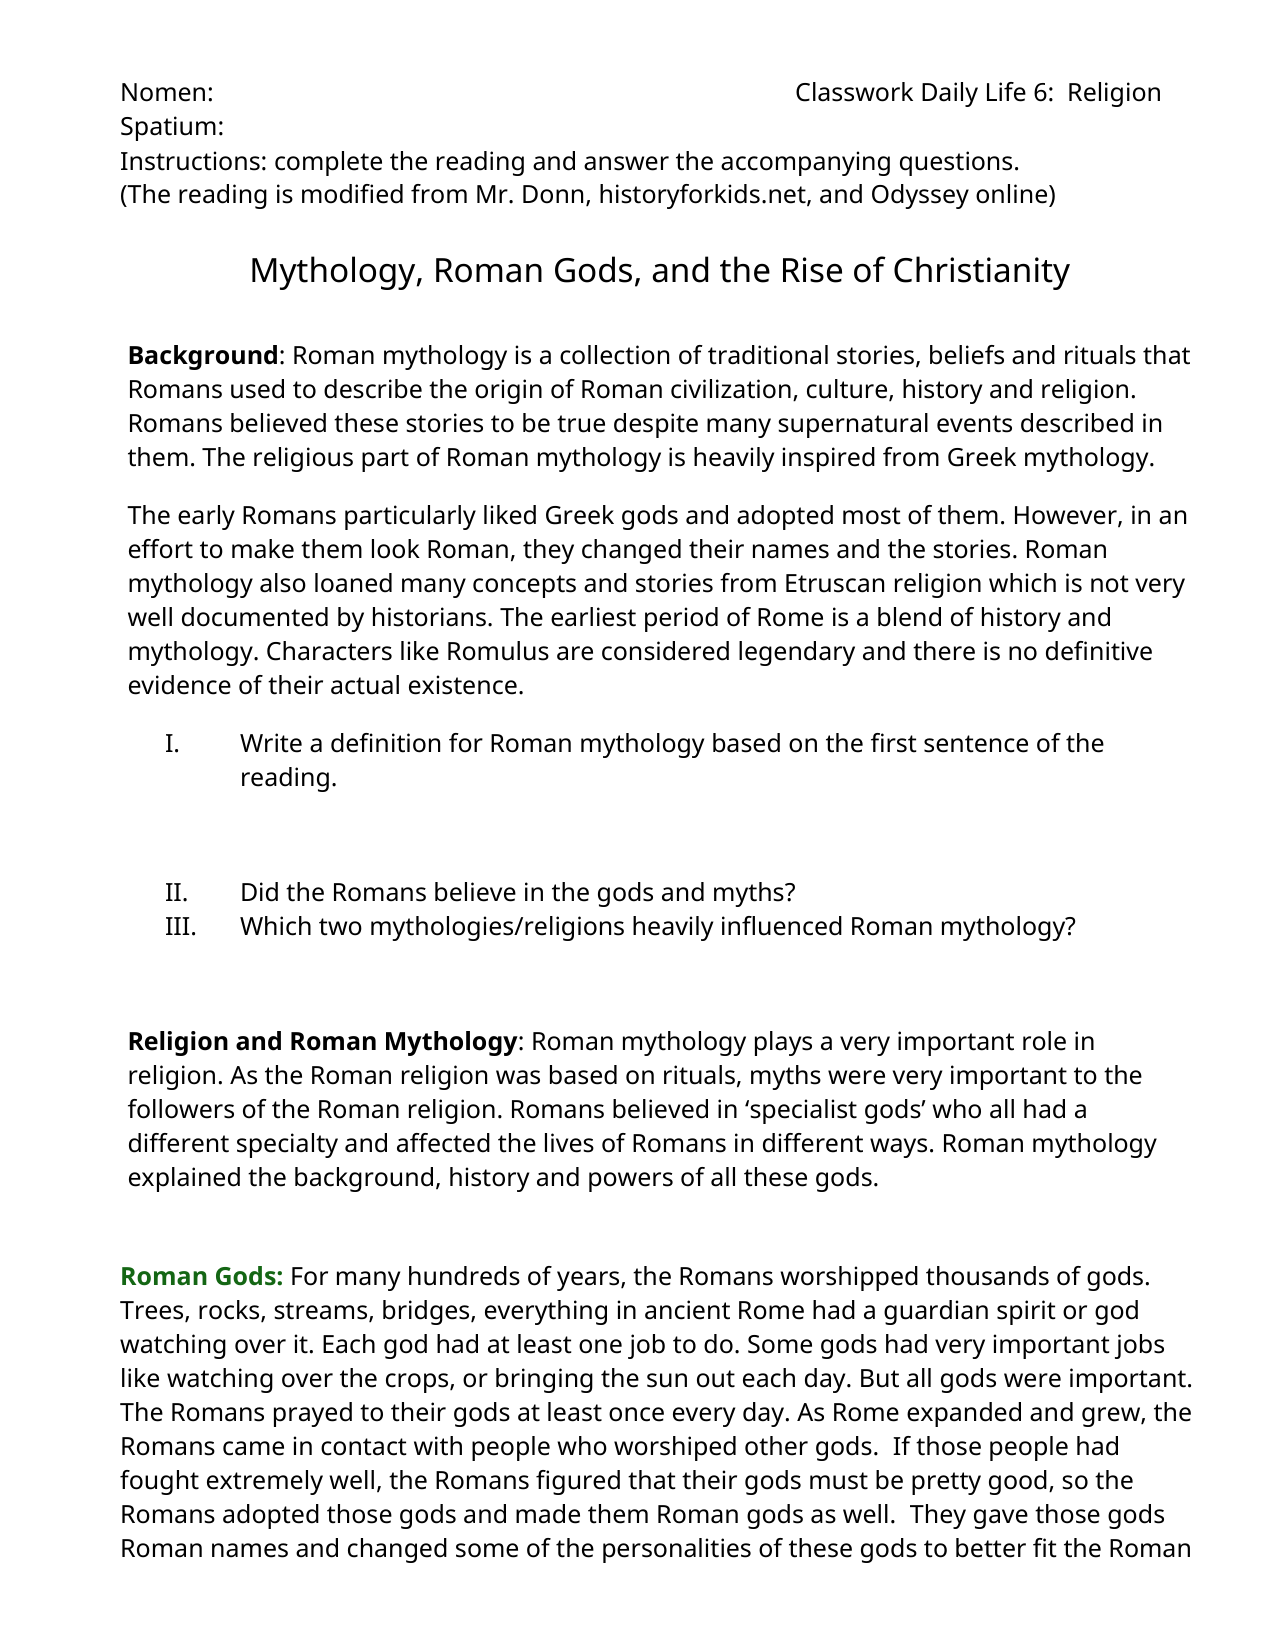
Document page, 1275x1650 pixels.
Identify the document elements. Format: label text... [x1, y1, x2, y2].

text Nomen: Classwork Daily Life 6: Religion [120, 75, 1200, 109]
table_header Mythology, Roman Gods, and the Rise of Christianity Background: Roman mythology is a collection of traditional stories, beliefs and rituals that Romans used to describe the origin of Roman civilization, culture, history and religion. Romans believed these stories to be true despite many supernatural events described in them. The religious part of Roman mythology is heavily inspired from Greek mythology. The early Romans particularly liked Greek gods and adopted most of them. However, in an effort to make them look Roman, they changed their names and the stories. Roman mythology also loaned many concepts and stories from Etruscan religion which is not very well documented by historians. The earliest period of Rome is a blend of history and mythology. Characters like Romulus are considered legendary and there is no definitive evidence of their actual existence. Write a definition for Roman mythology based on the first sentence of the reading. Did the Romans believe in the gods and myths? Which two mythologies/religions heavily influenced Roman mythology? Religion and Roman Mythology: Roman mythology plays a very important role in religion. As the Roman religion was based on rituals, myths were very important to the followers of the Roman religion. Romans believed in ‘specialist gods’ who all had a different specialty and affected the lives of Romans in different ways. Roman mythology explained the background, history and powers of all these gods. [126, 245, 1194, 1195]
text (The reading is modified from Mr. Donn, historyforkids.net, and Odyssey online) [120, 177, 1200, 211]
text Spatium: [120, 109, 1200, 143]
text Instructions: complete the reading and answer the accompanying questions. [120, 143, 1200, 177]
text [120, 1258, 1200, 1565]
